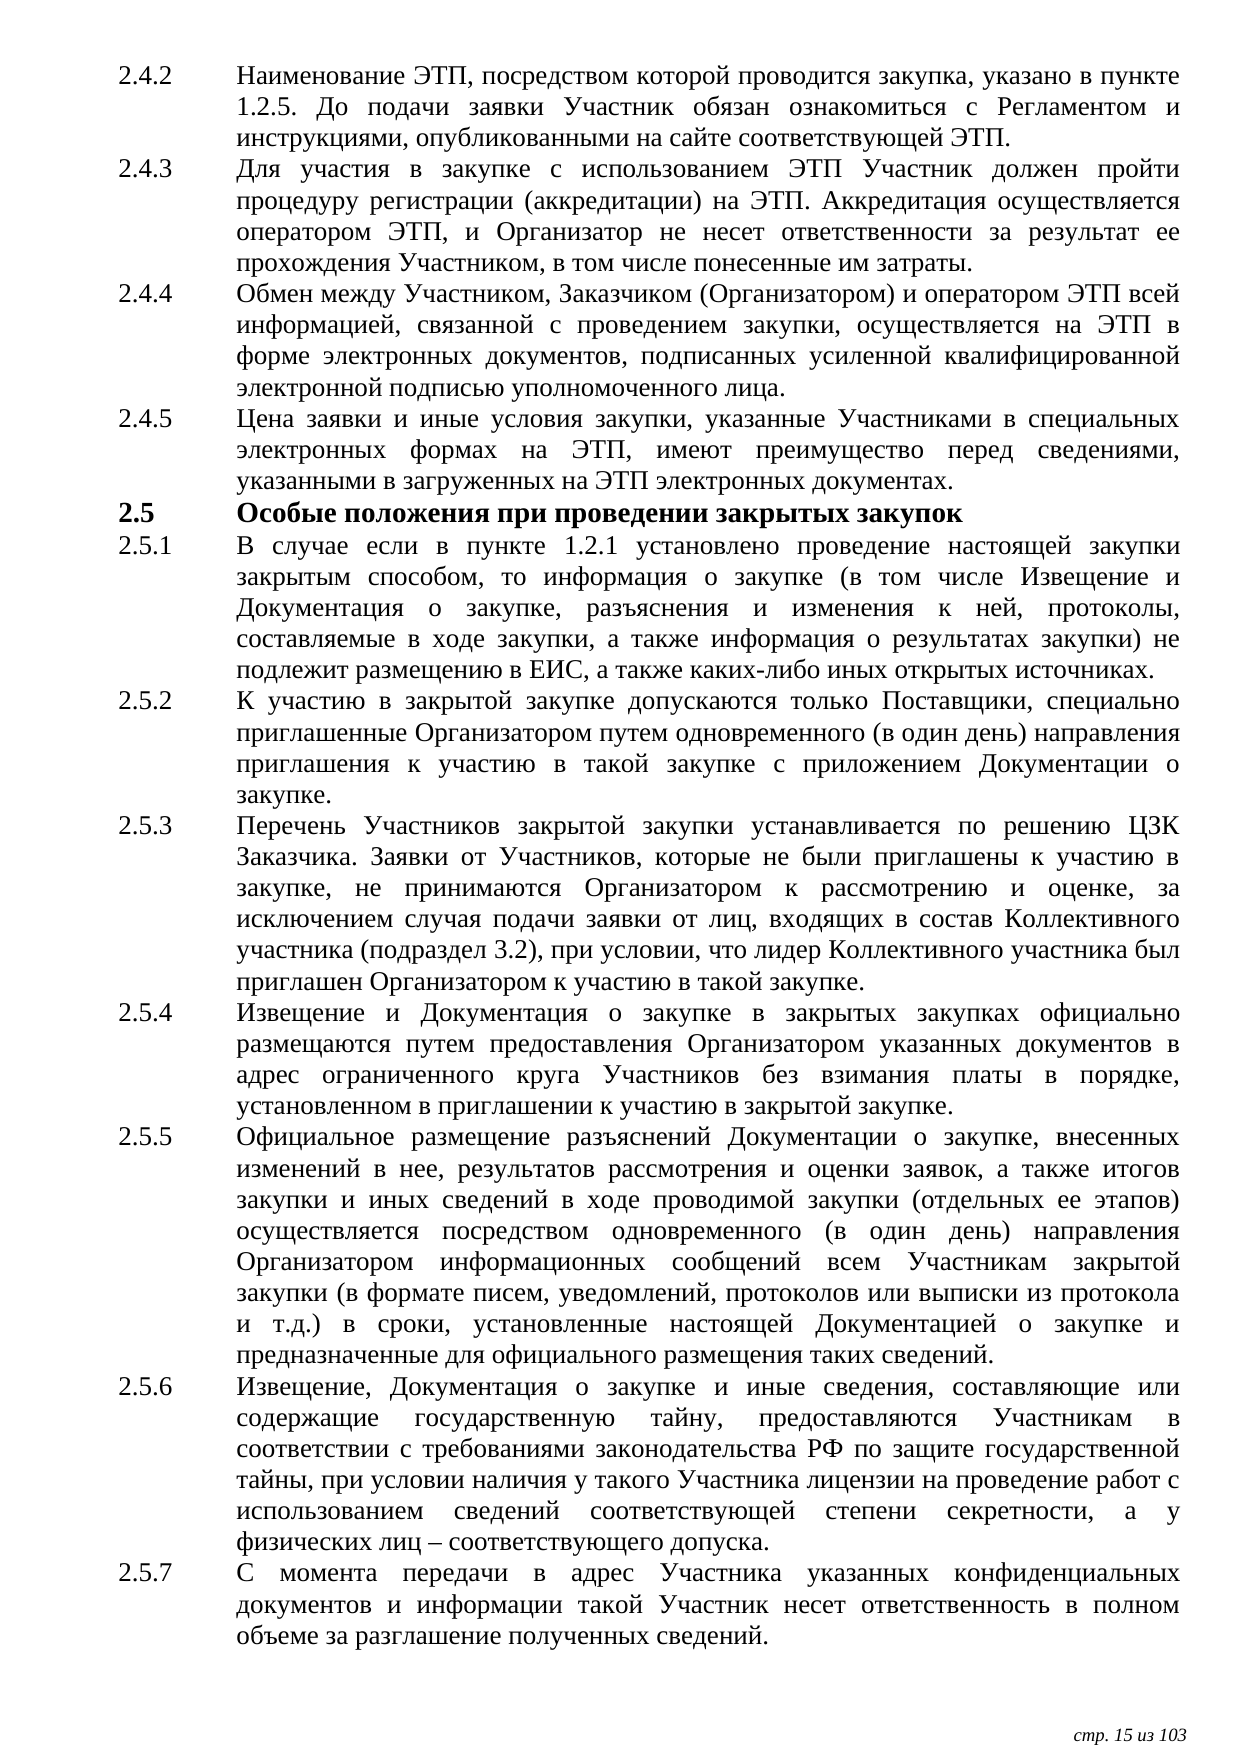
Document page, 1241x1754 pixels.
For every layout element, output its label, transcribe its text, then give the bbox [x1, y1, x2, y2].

text Для участия в закупке с использованием ЭТП Участник должен пройти процедуру регистрации (аккредитации) на ЭТП. Аккредитация осуществляется оператором ЭТП, и Организатор не несет ответственности за результат ее прохождения Участником, в том числе понесенные им затраты. [118, 153, 1181, 277]
text С момента передачи в адрес Участника указанных конфиденциальных документов и информации такой Участник несет ответственность в полном объеме за разглашение полученных сведений. [118, 1557, 1181, 1650]
text К участию в закрытой закупке допускаются только Поставщики, специально приглашенные Организатором путем одновременного (в один день) направления приглашения к участию в такой закупке с приложением Документации о закупке. [118, 684, 1181, 809]
text В случае если в пункте 1.2.1 установлено проведение настоящей закупки закрытым способом, то информация о закупке (в том числе Извещение и Документация о закупке, разъяснения и изменения к ней, протоколы, составляемые в ходе закупки, а также информация о результатах закупки) не подлежит размещению в ЕИС, а также каких-либо иных открытых источниках. [118, 529, 1181, 684]
text Обмен между Участником, Заказчиком (Организатором) и оператором ЭТП всей информацией, связанной с проведением закупки, осуществляется на ЭТП в форме электронных документов, подписанных усиленной квалифицированной электронной подписью уполномоченного лица. [118, 277, 1181, 402]
subtitle Особые положения при проведении закрытых закупок [118, 495, 1181, 529]
text Наименование ЭТП, посредством которой проводится закупка, указано в пункте 1.2.5. До подачи заявки Участник обязан ознакомиться с Регламентом и инструкциями, опубликованными на сайте соответствующей ЭТП. [118, 59, 1181, 153]
text Перечень Участников закрытой закупки устанавливается по решению ЦЗК Заказчика. Заявки от Участников, которые не были приглашены к участию в закупке, не принимаются Организатором к рассмотрению и оценке, за исключением случая подачи заявки от лиц, входящих в состав Коллективного участника (подраздел 3.2), при условии, что лидер Коллективного участника был приглашен Организатором к участию в такой закупке. [118, 809, 1181, 996]
text Официальное размещение разъяснений Документации о закупке, внесенных изменений в нее, результатов рассмотрения и оценки заявок, а также итогов закупки и иных сведений в ходе проводимой закупки (отдельных ее этапов) осуществляется посредством одновременного (в один день) направления Организатором информационных сообщений всем Участникам закрытой закупки (в формате писем, уведомлений, протоколов или выписки из протокола и т.д.) в сроки, установленные настоящей Документацией о закупке и предназначенные для официального размещения таких сведений. [118, 1121, 1181, 1370]
text Цена заявки и иные условия закупки, указанные Участниками в специальных электронных формах на ЭТП, имеют преимущество перед сведениями, указанными в загруженных на ЭТП электронных документах. [118, 402, 1181, 495]
text Извещение, Документация о закупке и иные сведения, составляющие или содержащие государственную тайну, предоставляются Участникам в соответствии с требованиями законодательства РФ по защите государственной тайны, при условии наличия у такого Участника лицензии на проведение работ с использованием сведений соответствующей степени секретности, а у физических лиц – соответствующего допуска. [118, 1370, 1181, 1557]
text Извещение и Документация о закупке в закрытых закупках официально размещаются путем предоставления Организатором указанных документов в адрес ограниченного круга Участников без взимания платы в порядке, установленном в приглашении к участию в закрытой закупке. [118, 996, 1181, 1121]
